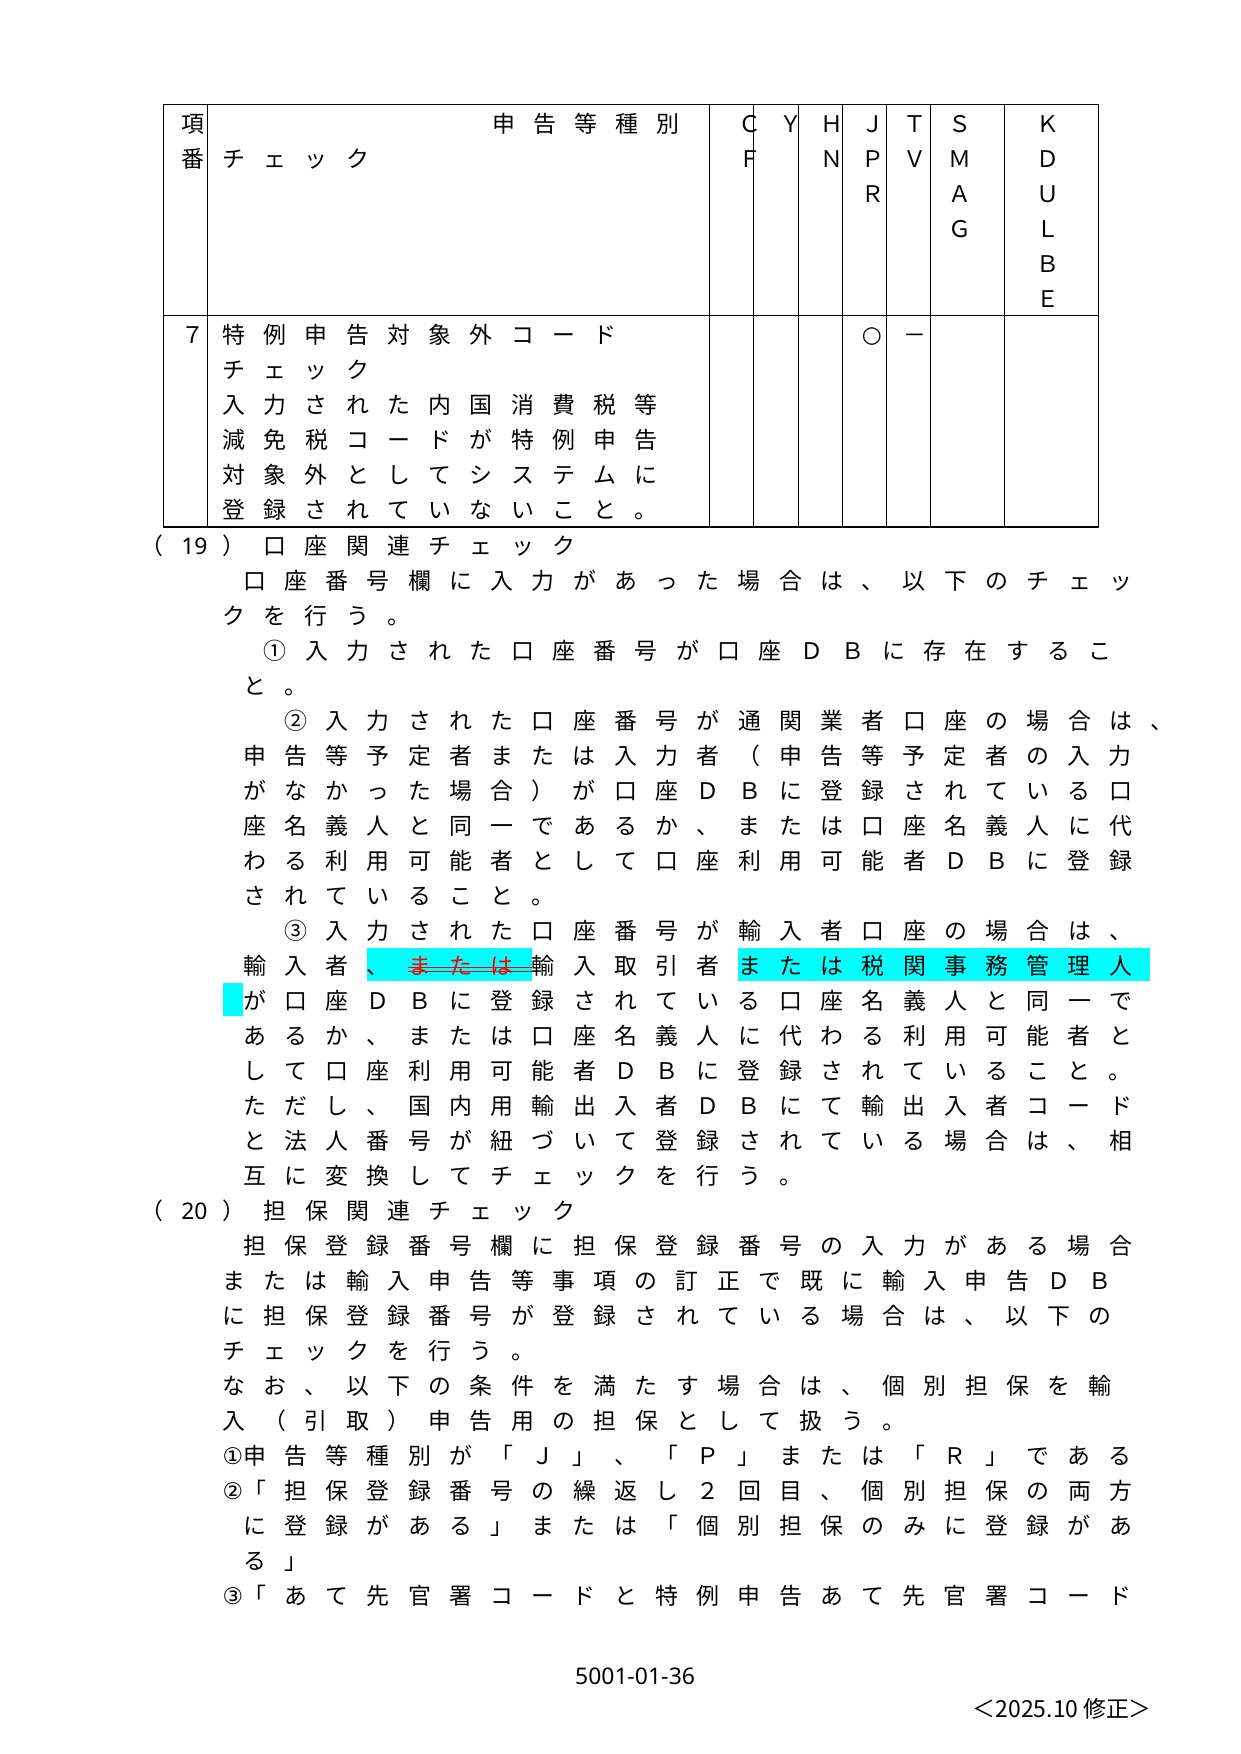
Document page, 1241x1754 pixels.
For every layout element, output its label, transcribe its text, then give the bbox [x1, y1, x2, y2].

table_header Ｈ Ｎ [799, 105, 842, 315]
text ②入力された口座番号が通関業者口座の場合は、申告等予定者または入力者（申告等予定者の入力がなかった場合）が口座ＤＢに登録されている口座名義人と同一であるか、または口座名義人に代わる利用可能者として口座利用可能者ＤＢに登録されていること。 [119, 702, 1150, 912]
table_header Ｙ [754, 105, 798, 315]
table_cell ７ [164, 316, 207, 526]
table_cell － [887, 316, 930, 526]
table_header ＫＤＵＬＢＥ [1005, 105, 1098, 315]
text ③入力された口座番号が輸入者口座の場合は、輸入者、または輸入取引者または税関事務管理人が口座ＤＢに登録されている口座名義人と同一であるか、または口座名義人に代わる利用可能者として口座利用可能者ＤＢに登録されていること。ただし、国内用輸出入者ＤＢにて輸出入者コードと法人番号が紐づいて登録されている場合は、相互に変換してチェックを行う。 [119, 912, 1150, 1192]
table_header 項番 [164, 105, 207, 315]
text ①入力された口座番号が口座ＤＢに存在すること。 [140, 632, 1150, 702]
text ②「担保登録番号の繰返し２回目、個別担保の両方に登録がある」または「個別担保のみに登録がある」 [202, 1472, 1150, 1577]
table_cell 特例申告対象外コードチェック 入力された内国消費税等減免税コードが特例申告対象外としてシステムに登録されていないこと。 [208, 316, 709, 526]
text （20）担保関連チェック [119, 1192, 1150, 1227]
table_cell [754, 316, 798, 526]
table_header Ｃ Ｆ [710, 105, 753, 315]
table_cell [1005, 316, 1098, 526]
text 担保登録番号欄に担保登録番号の入力がある場合または輸入申告等事項の訂正で既に輸入申告ＤＢに担保登録番号が登録されている場合は、以下のチェックを行う。 [202, 1227, 1150, 1367]
table_header Ｔ Ｖ [887, 105, 930, 315]
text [202, 1577, 1150, 1612]
table_cell [931, 316, 1004, 526]
text （19）口座関連チェック [119, 527, 1150, 562]
table_cell ○ [843, 316, 886, 526]
table_header ＳＭ ＡＧ [931, 105, 1004, 315]
text なお、以下の条件を満たす場合は、個別担保を輸入（引取）申告用の担保として扱う。 [202, 1367, 1150, 1437]
table_cell [799, 316, 842, 526]
table_header Ｊ ＰＲ [843, 105, 886, 315]
text 口座番号欄に入力があった場合は、以下のチェックを行う。 [202, 562, 1150, 632]
text ①申告等種別が「Ｊ」、「Ｐ」または「Ｒ」である [119, 1437, 1150, 1472]
table_cell [710, 316, 753, 526]
table_header 申告等種別 チェック [208, 105, 709, 315]
